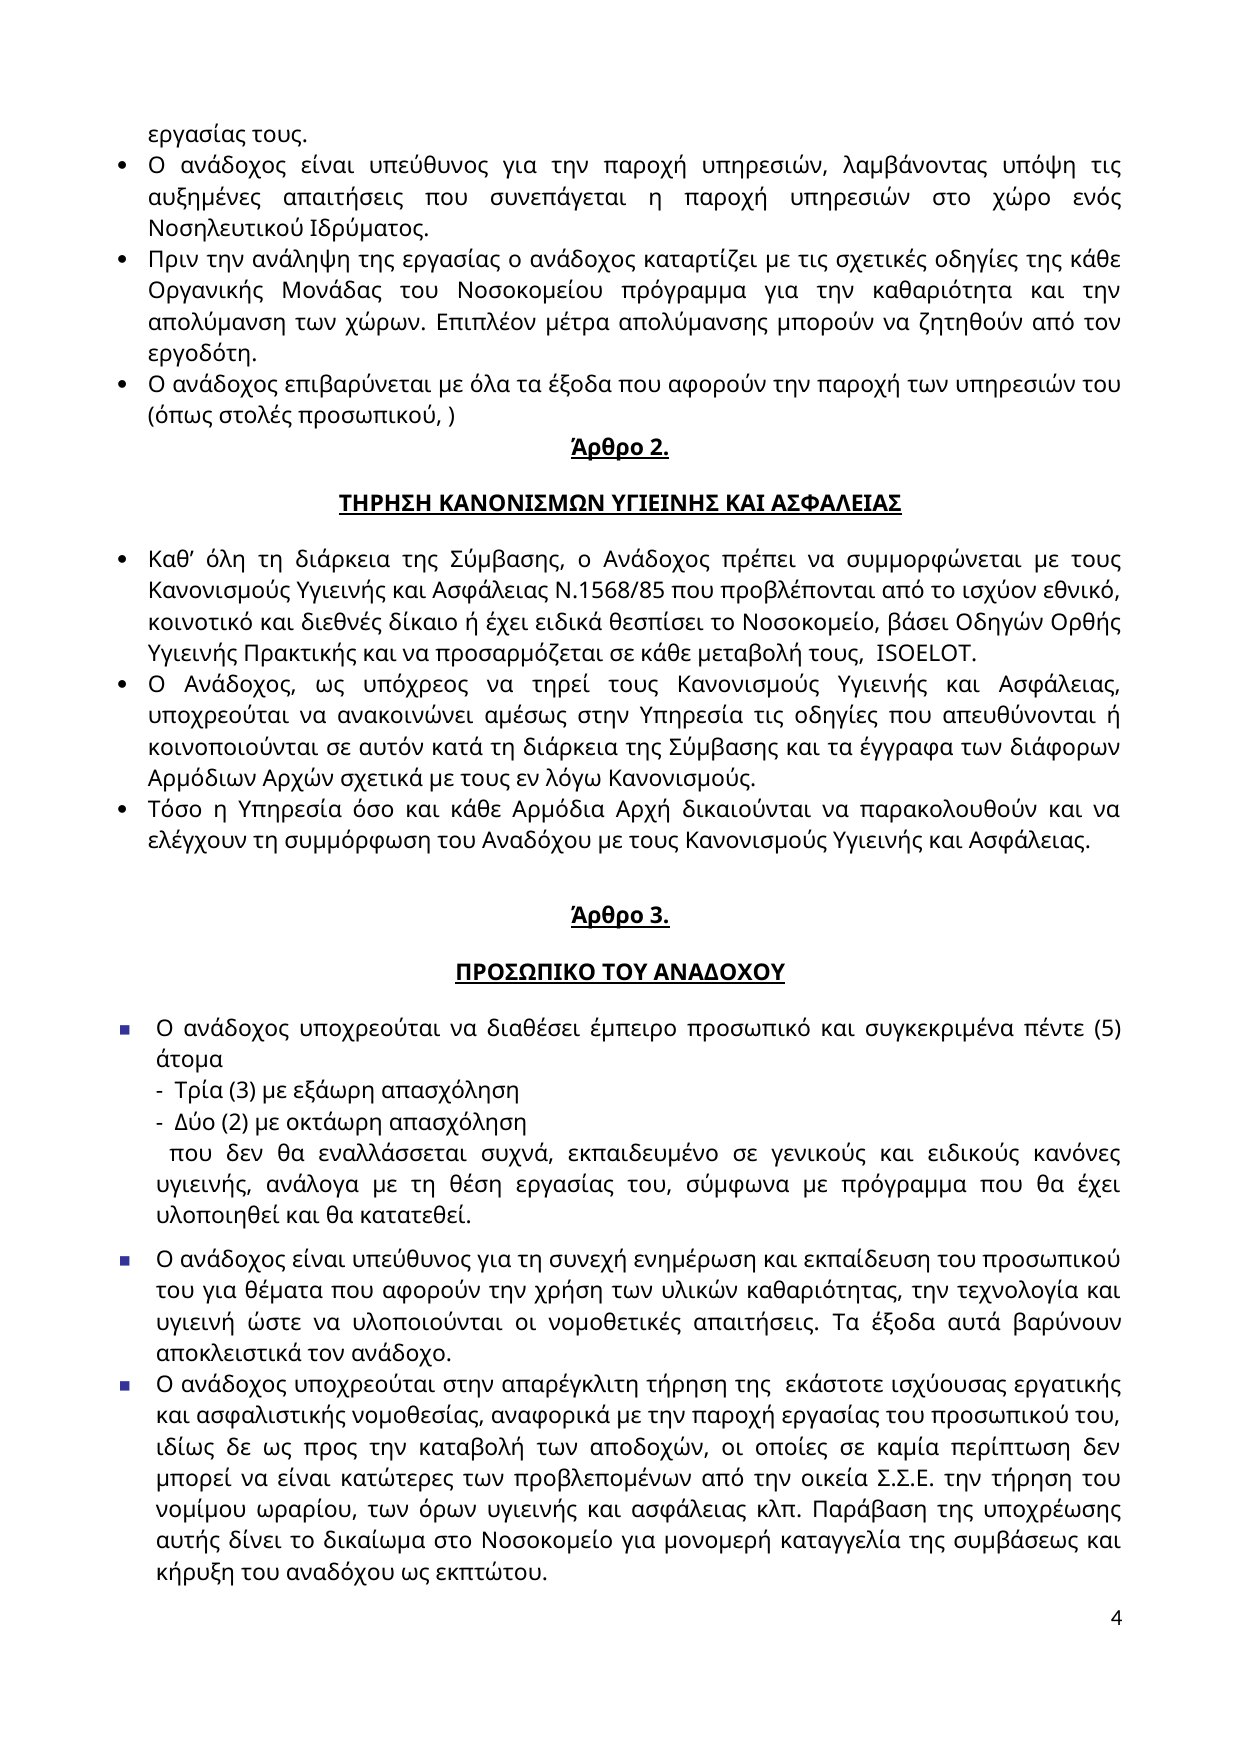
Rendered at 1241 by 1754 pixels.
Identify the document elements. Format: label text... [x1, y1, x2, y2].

list Τρία (3) με εξάωρη απασχόληση [156, 1074, 1122, 1106]
list Ο ανάδοχος υποχρεούται στην απαρέγκλιτη τήρηση της εκάστοτε ισχύουσας εργατικής και ασφαλιστικής νομοθεσίας, αναφορικά με την παροχή εργασίας του προσωπικού του, ιδίως δε ως προς την καταβολή των αποδοχών, οι οποίες σε καμία περίπτωση δεν μπορεί να είναι κατώτερες των προβλεπομένων από την οικεία Σ.Σ.Ε. την τήρηση του νομίμου ωραρίου, των όρων υγιεινής και ασφάλειας κλπ. Παράβαση της υποχρέωσης αυτής δίνει το δικαίωμα στο Νοσοκομείο για μονομερή καταγγελία της συμβάσεως και κήρυξη του αναδόχου ως εκπτώτου. [118, 1368, 1122, 1587]
text Άρθρο 3. [118, 899, 1122, 931]
list Ο ανάδοχος υποχρεούται να διαθέσει έμπειρο προσωπικό και συγκεκριμένα πέντε (5) άτομα [118, 1012, 1122, 1074]
text που δεν θα εναλλάσσεται συχνά, εκπαιδευμένο σε γενικούς και ειδικούς κανόνες υγιεινής, ανάλογα με τη θέση εργασίας του, σύμφωνα με πρόγραμμα που θα έχει υλοποιηθεί και θα κατατεθεί. [156, 1137, 1122, 1231]
text ΠΡΟΣΩΠΙΚΟ ΤΟΥ ΑΝΑΔΟΧΟΥ [118, 956, 1122, 987]
list Ο ανάδοχος είναι υπεύθυνος για τη συνεχή ενημέρωση και εκπαίδευση του προσωπικού του για θέματα που αφορούν την χρήση των υλικών καθαριότητας, την τεχνολογία και υγιεινή ώστε να υλοποιούνται οι νομοθετικές απαιτήσεις. Τα έξοδα αυτά βαρύνουν αποκλειστικά τον ανάδοχο. [118, 1243, 1122, 1368]
list Ο ανάδοχος είναι υπεύθυνος για την παροχή υπηρεσιών, λαμβάνοντας υπόψη τις αυξημένες απαιτήσεις που συνεπάγεται η παροχή υπηρεσιών στο χώρο ενός Νοσηλευτικού Ιδρύματος. [118, 149, 1122, 243]
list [118, 118, 1122, 149]
list Πριν την ανάληψη της εργασίας ο ανάδοχος καταρτίζει με τις σχετικές οδηγίες της κάθε Οργανικής Μονάδας του Νοσοκομείου πρόγραμμα για την καθαριότητα και την απολύμανση των χώρων. Επιπλέον μέτρα απολύμανσης μπορούν να ζητηθούν από τον εργοδότη. [118, 243, 1122, 368]
list Καθ’ όλη τη διάρκεια της Σύμβασης, ο Ανάδοχος πρέπει να συμμορφώνεται με τους Κανονισμούς Υγιεινής και Ασφάλειας Ν.1568/85 που προβλέπονται από το ισχύον εθνικό, κοινοτικό και διεθνές δίκαιο ή έχει ειδικά θεσπίσει το Νοσοκομείο, βάσει Οδηγών Ορθής Υγιεινής Πρακτικής και να προσαρμόζεται σε κάθε μεταβολή τους, ΙSOELOT. [118, 543, 1122, 668]
list Δύο (2) με οκτάωρη απασχόληση [156, 1106, 1122, 1137]
list Ο Ανάδοχος, ως υπόχρεος να τηρεί τους Κανονισμούς Υγιεινής και Ασφάλειας, υποχρεούται να ανακοινώνει αμέσως στην Υπηρεσία τις οδηγίες που απευθύνονται ή κοινοποιούνται σε αυτόν κατά τη διάρκεια της Σύμβασης και τα έγγραφα των διάφορων Αρμόδιων Αρχών σχετικά με τους εν λόγω Κανονισμούς. [118, 668, 1122, 793]
list Ο ανάδοχος επιβαρύνεται με όλα τα έξοδα που αφορούν την παροχή των υπηρεσιών του (όπως στολές προσωπικού, ) [118, 368, 1122, 431]
list Τόσο η Υπηρεσία όσο και κάθε Αρμόδια Αρχή δικαιούνται να παρακολουθούν και να ελέγχουν τη συμμόρφωση του Αναδόχου με τους Κανονισμούς Υγιεινής και Ασφάλειας. [118, 793, 1122, 856]
text ΤΗΡΗΣΗ ΚΑΝΟΝΙΣΜΩΝ ΥΓΙΕΙΝΗΣ ΚΑΙ ΑΣΦΑΛΕΙΑΣ [118, 487, 1122, 518]
text Άρθρο 2. [118, 431, 1122, 462]
